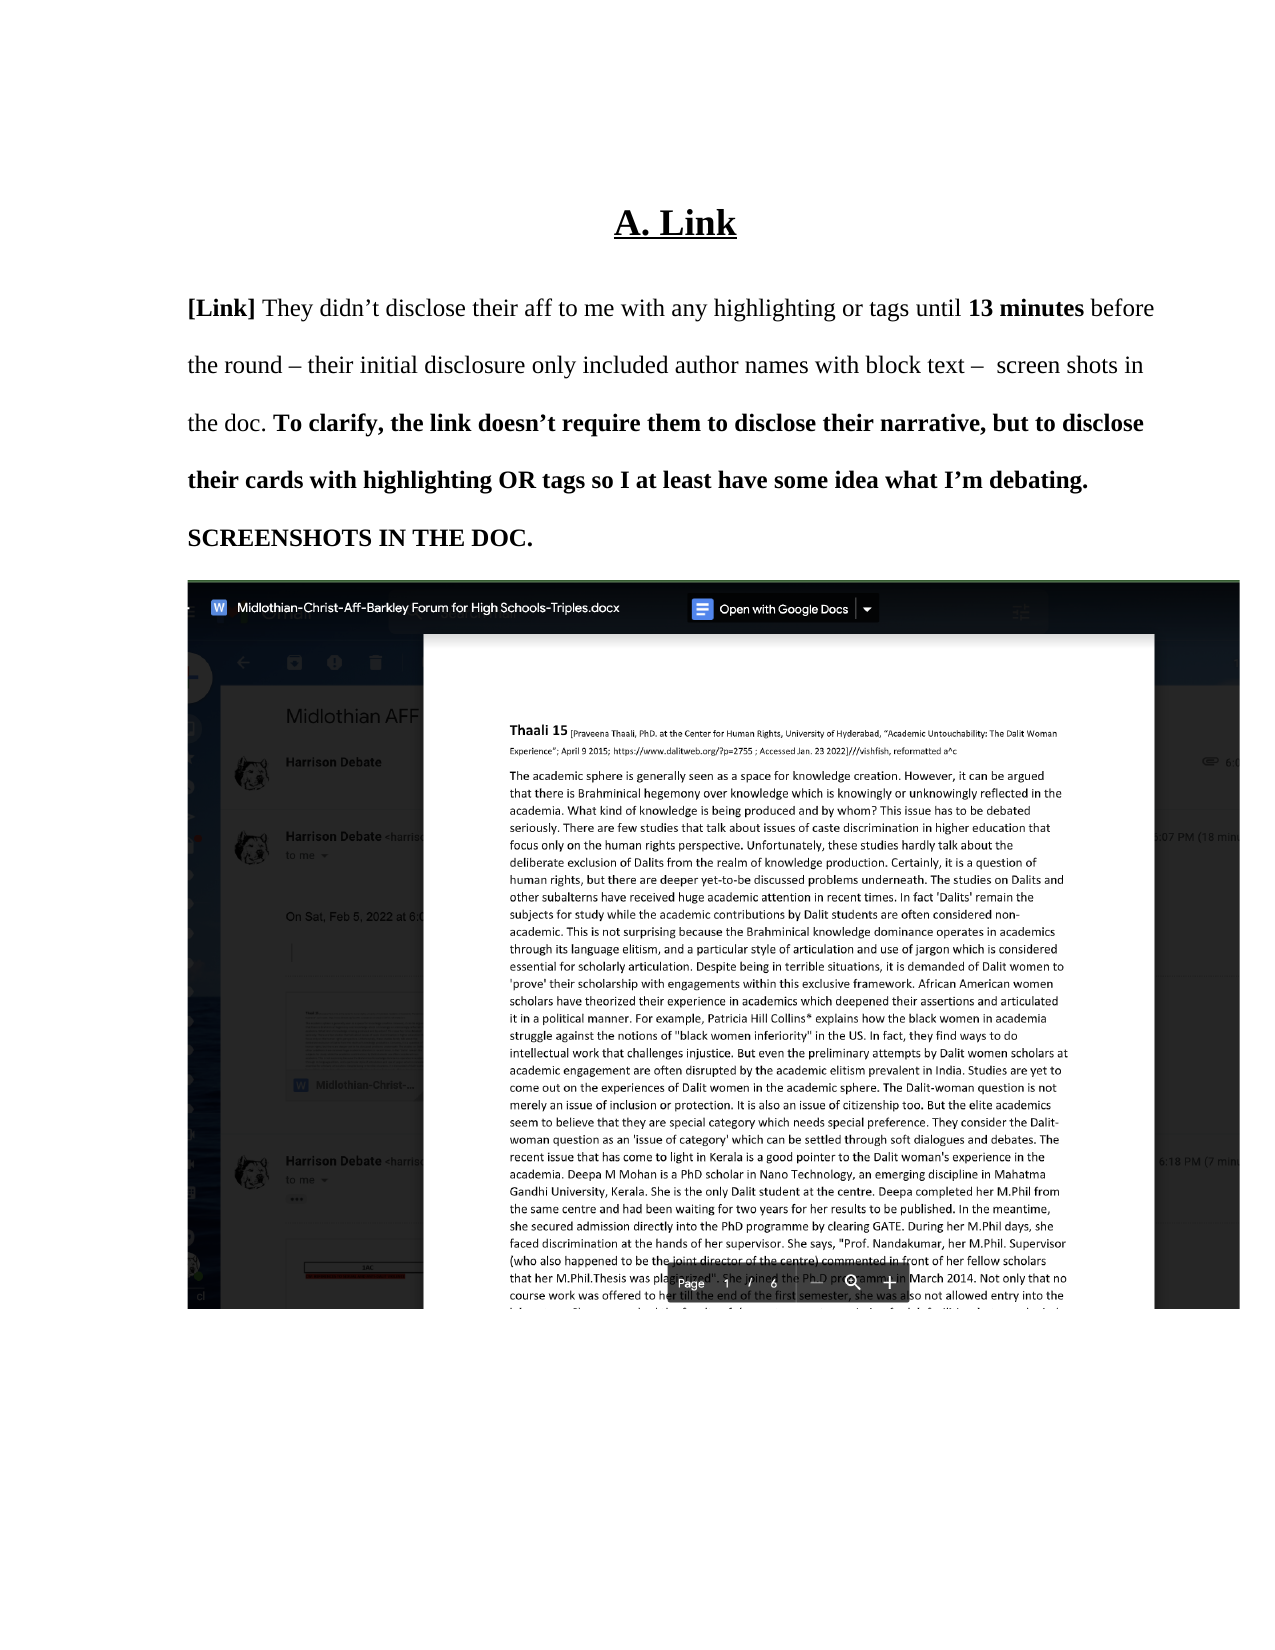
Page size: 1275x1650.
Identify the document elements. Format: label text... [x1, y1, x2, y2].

subtitle A. Link [187, 200, 1162, 243]
picture [187, 580, 1240, 1309]
subtitle [Link] They didn’t disclose their aff to me with any highlighting or tags until 13 minutes before the round – their initial disclosure only included author names with block text – screen shots in the doc. To clarify, the link doesn’t require them to disclose their narrative, but to disclose their cards with highlighting OR tags so I at least have some idea what I’m debating. SCREENSHOTS IN THE DOC. [187, 293, 1162, 551]
